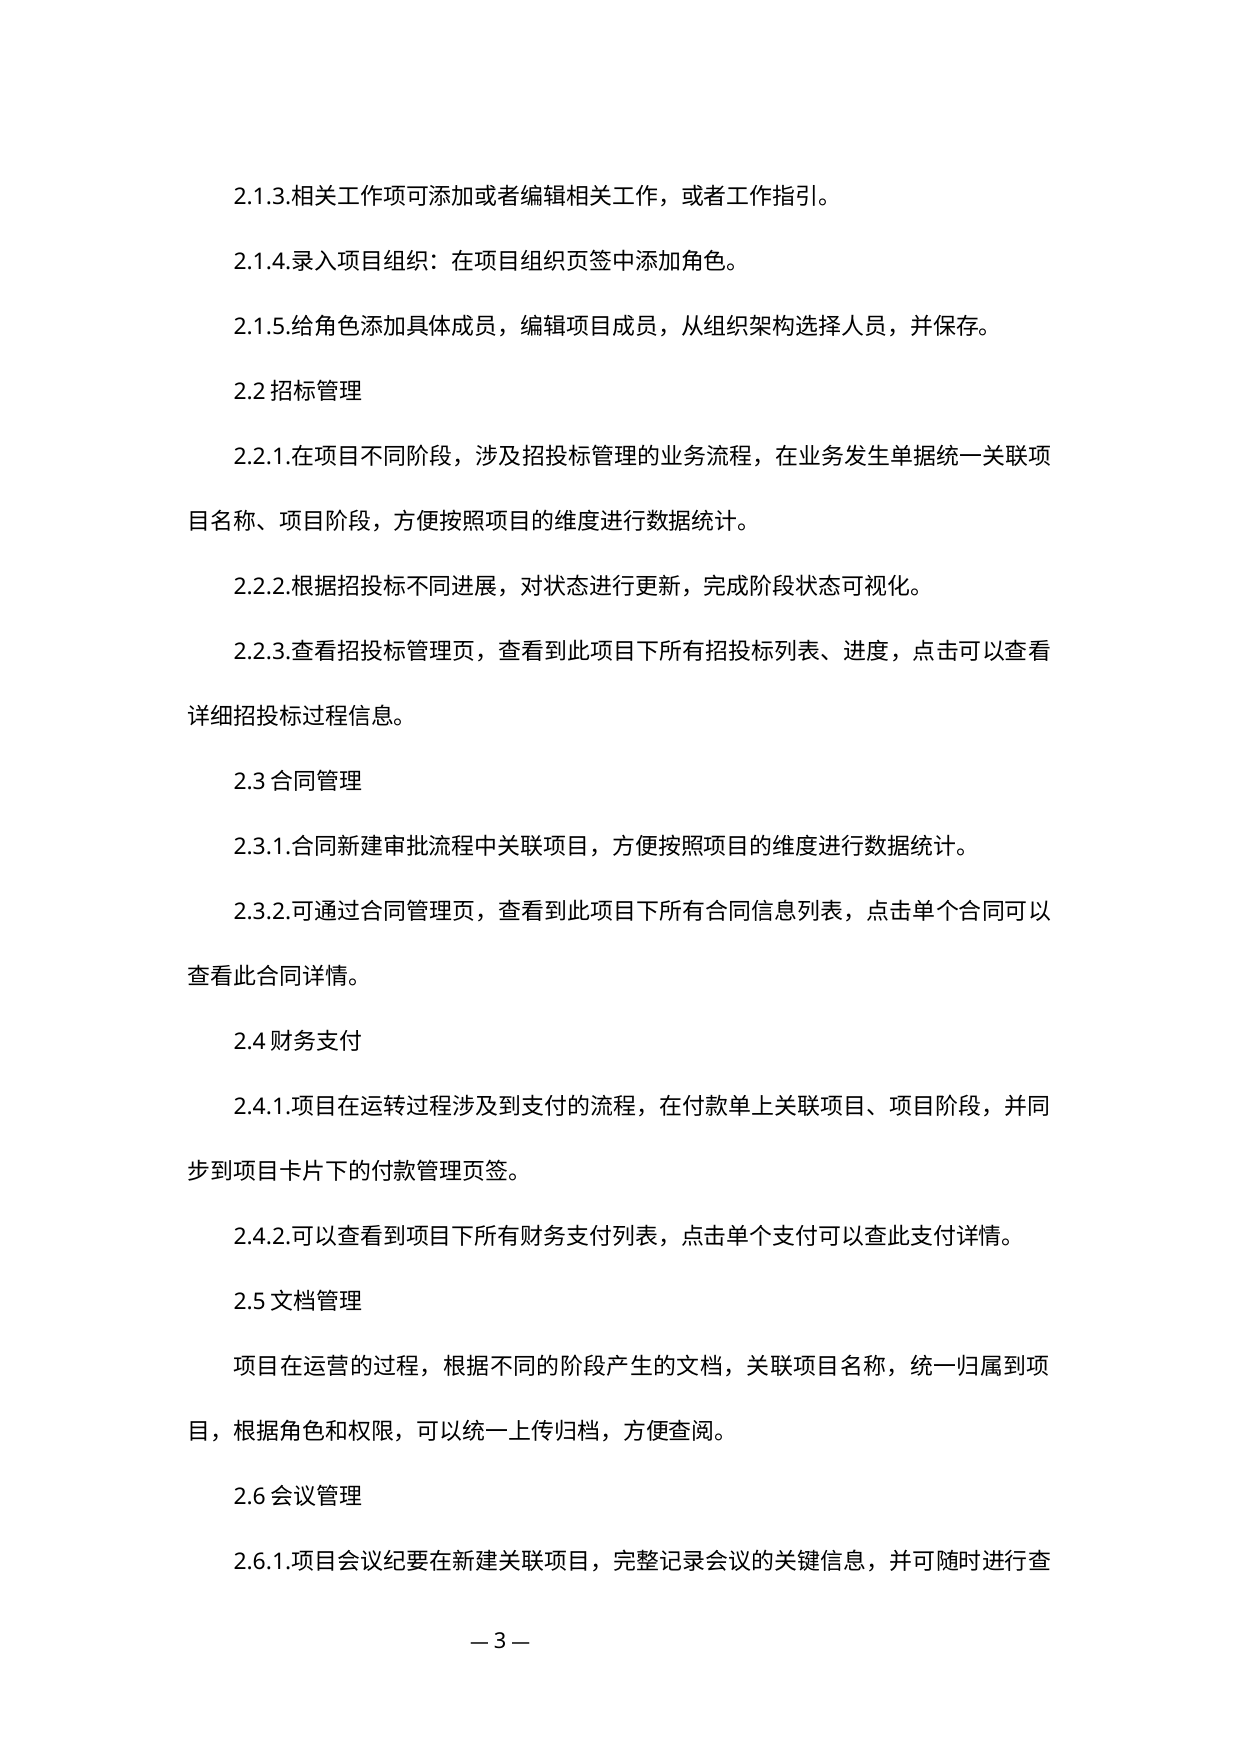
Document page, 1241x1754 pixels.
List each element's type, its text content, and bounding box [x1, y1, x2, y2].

text 2.4财务支付 [187, 1007, 1053, 1072]
text 2.1.4.录入项目组织：在项目组织页签中添加角色。 [187, 227, 1053, 292]
text 2.1.5.给角色添加具体成员，编辑项目成员，从组织架构选择人员，并保存。 [187, 292, 1053, 357]
text 2.2.1.在项目不同阶段，涉及招投标管理的业务流程，在业务发生单据统一关联项目名称、项目阶段，方便按照项目的维度进行数据统计。 [187, 422, 1053, 552]
text 2.2.2.根据招投标不同进展，对状态进行更新，完成阶段状态可视化。 [187, 552, 1053, 617]
text 2.2招标管理 [187, 357, 1053, 422]
text 2.6会议管理 [187, 1462, 1053, 1527]
text 2.4.2.可以查看到项目下所有财务支付列表，点击单个支付可以查此支付详情。 [187, 1202, 1053, 1267]
text 2.1.3.相关工作项可添加或者编辑相关工作，或者工作指引。 [187, 162, 1053, 227]
text 2.2.3.查看招投标管理页，查看到此项目下所有招投标列表、进度，点击可以查看详细招投标过程信息。 [187, 617, 1053, 747]
text 2.5文档管理 [187, 1267, 1053, 1332]
text 2.3.1.合同新建审批流程中关联项目，方便按照项目的维度进行数据统计。 [187, 812, 1053, 877]
text 项目在运营的过程，根据不同的阶段产生的文档，关联项目名称，统一归属到项目，根据角色和权限，可以统一上传归档，方便查阅。 [187, 1332, 1053, 1462]
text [187, 1527, 1053, 1592]
text 2.3合同管理 [187, 747, 1053, 812]
text 2.3.2.可通过合同管理页，查看到此项目下所有合同信息列表，点击单个合同可以查看此合同详情。 [187, 877, 1053, 1007]
text 2.4.1.项目在运转过程涉及到支付的流程，在付款单上关联项目、项目阶段，并同步到项目卡片下的付款管理页签。 [187, 1072, 1053, 1202]
